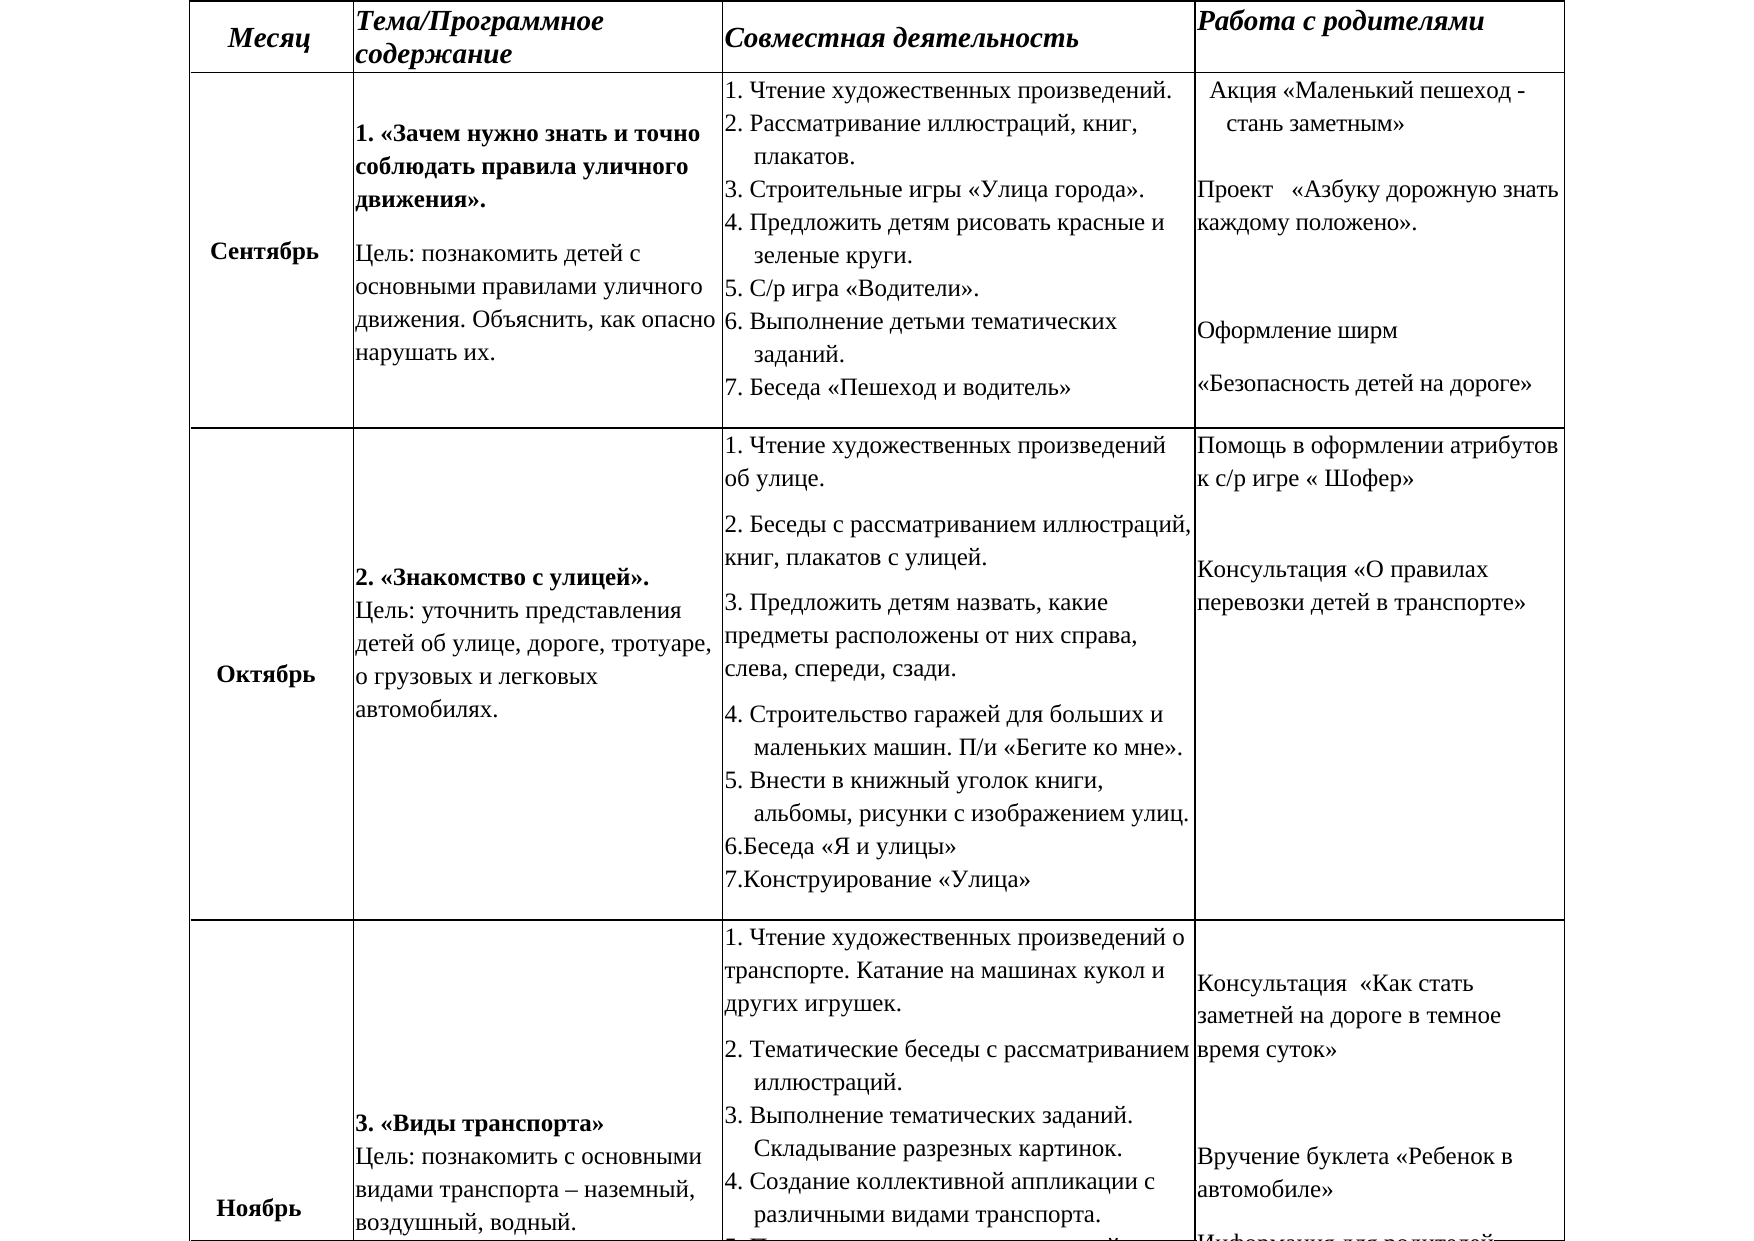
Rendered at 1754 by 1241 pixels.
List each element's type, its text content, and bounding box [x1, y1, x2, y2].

table_header Месяц [190, 2, 353, 72]
table_cell 1. «Зачем нужно знать и точно соблюдать правила уличного движения». Цель: познакомить детей с основными правилами уличного движения. Объяснить, как опасно нарушать их. [354, 73, 722, 427]
table_header Совместная деятельность [723, 2, 1194, 72]
table_cell Консультация «Как стать заметней на дороге в темное время суток» Вручение буклета «Ребенок в автомобиле» Информация для родителей « Внимание гололёд! » [1196, 921, 1564, 1240]
table_cell Акция «Маленький пешеход - стань заметным» Проект «Азбуку дорожную знать каждому положено». Оформление ширм «Безопасность детей на дороге» [1196, 73, 1564, 427]
table_cell Ноябрь [190, 920, 353, 1240]
table_cell 1. Чтение художественных произведений о транспорте. Катание на машинах кукол и других игрушек. 2. Тематические беседы с рассматриванием иллюстраций. 3. Выполнение тематических заданий. Складывание разрезных картинок. 4. Создание коллективной аппликации с различными видами транспорта. 5. Предложить детям занимательный материал «Дорисуй машину». 6.Беседа Красный, жёлтый, зелёный» 7. Просмотр мультфильмов «Безопасность на дороге». 8.Конструирование «Гараж для машин» [723, 921, 1194, 1240]
table_cell 3. «Виды транспорта» Цель: познакомить с основными видами транспорта – наземный, воздушный, водный. [354, 921, 722, 1240]
table_cell Октябрь [190, 428, 353, 919]
table_cell Помощь в оформлении атрибутов к с/р игре « Шофер» Консультация «О правилах перевозки детей в транспорте» [1196, 429, 1564, 919]
table_cell 1. Чтение художественных произведений. 2. Рассматривание иллюстраций, книг, плакатов. 3. Строительные игры «Улица города». 4. Предложить детям рисовать красные и зеленые круги. 5. С/р игра «Водители». 6. Выполнение детьми тематических заданий. 7. Беседа «Пешеход и водитель» [723, 73, 1194, 427]
table_header Тема/Программное содержание [354, 2, 722, 72]
table_cell 1. Чтение художественных произведений об улице. 2. Беседы с рассматриванием иллюстраций, книг, плакатов с улицей. 3. Предложить детям назвать, какие предметы расположены от них справа, слева, спереди, сзади. 4. Строительство гаражей для больших и маленьких машин. П/и «Бегите ко мне». 5. Внести в книжный уголок книги, альбомы, рисунки с изображением улиц. 6.Беседа «Я и улицы» 7.Конструирование «Улица» [723, 429, 1194, 919]
table_cell 2. «Знакомство с улицей». Цель: уточнить представления детей об улице, дороге, тротуаре, о грузовых и легковых автомобилях. [354, 429, 722, 919]
table_header Работа с родителями [1196, 2, 1564, 72]
table_cell Сентябрь [190, 73, 353, 427]
